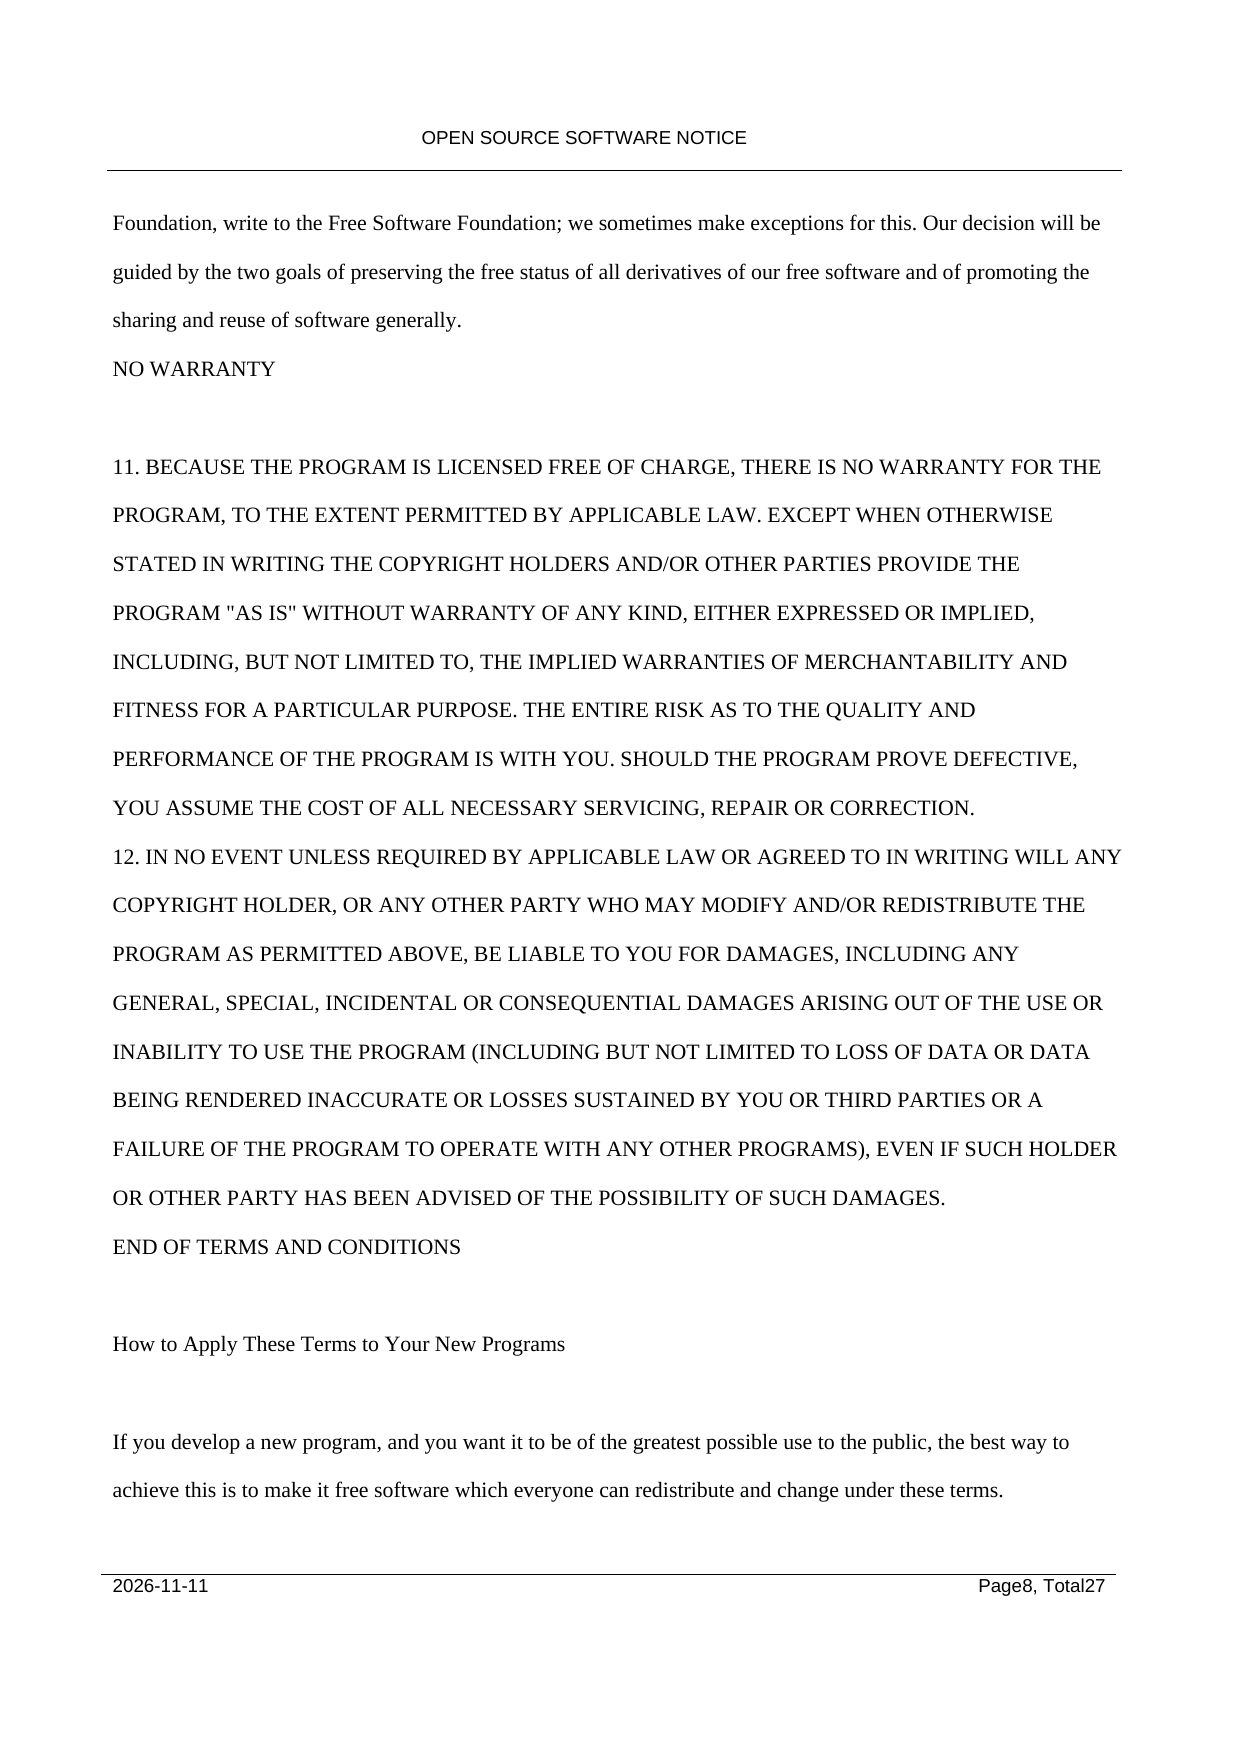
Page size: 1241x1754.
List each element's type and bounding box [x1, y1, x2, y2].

text [112, 206, 1128, 1506]
